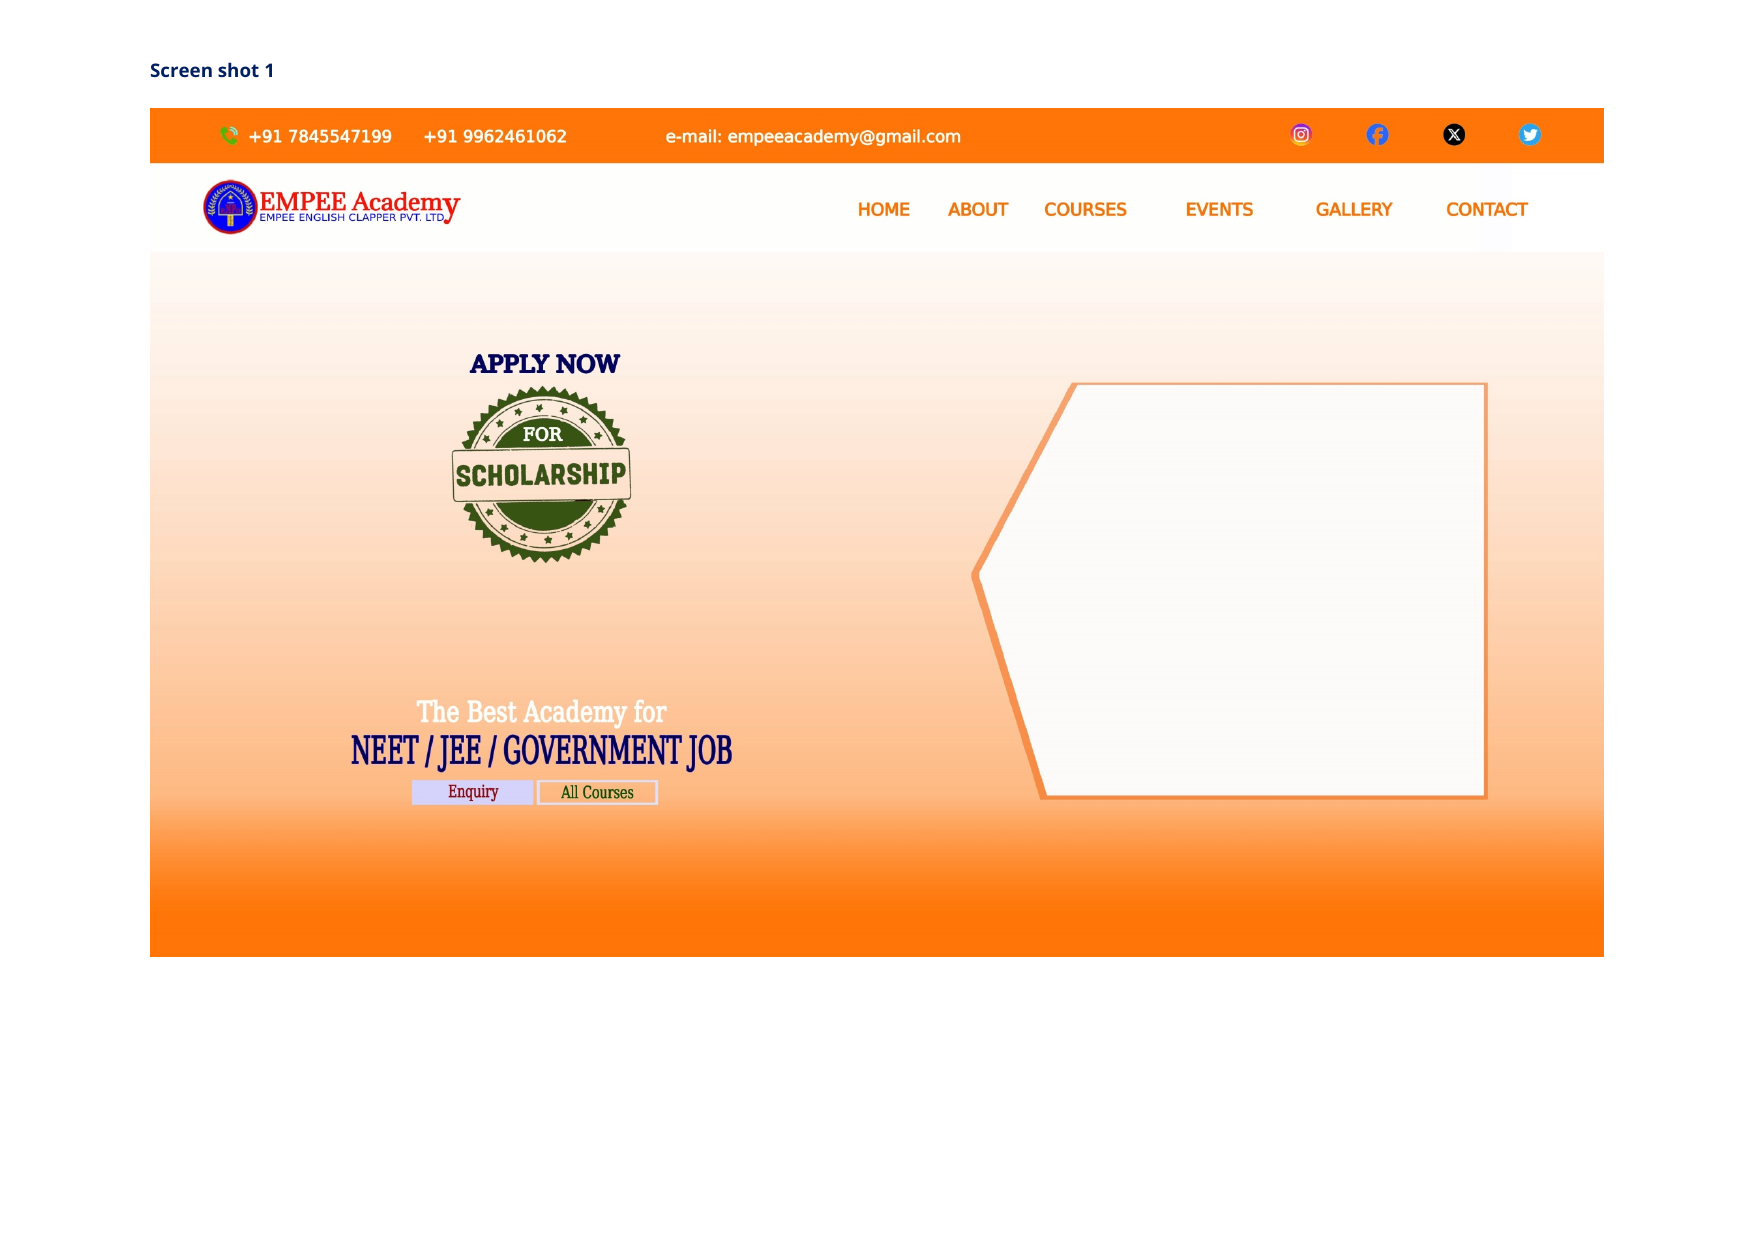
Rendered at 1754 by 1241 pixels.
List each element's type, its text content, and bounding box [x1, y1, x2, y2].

text Screen shot 1 [150, 58, 1604, 83]
picture [150, 108, 1604, 957]
